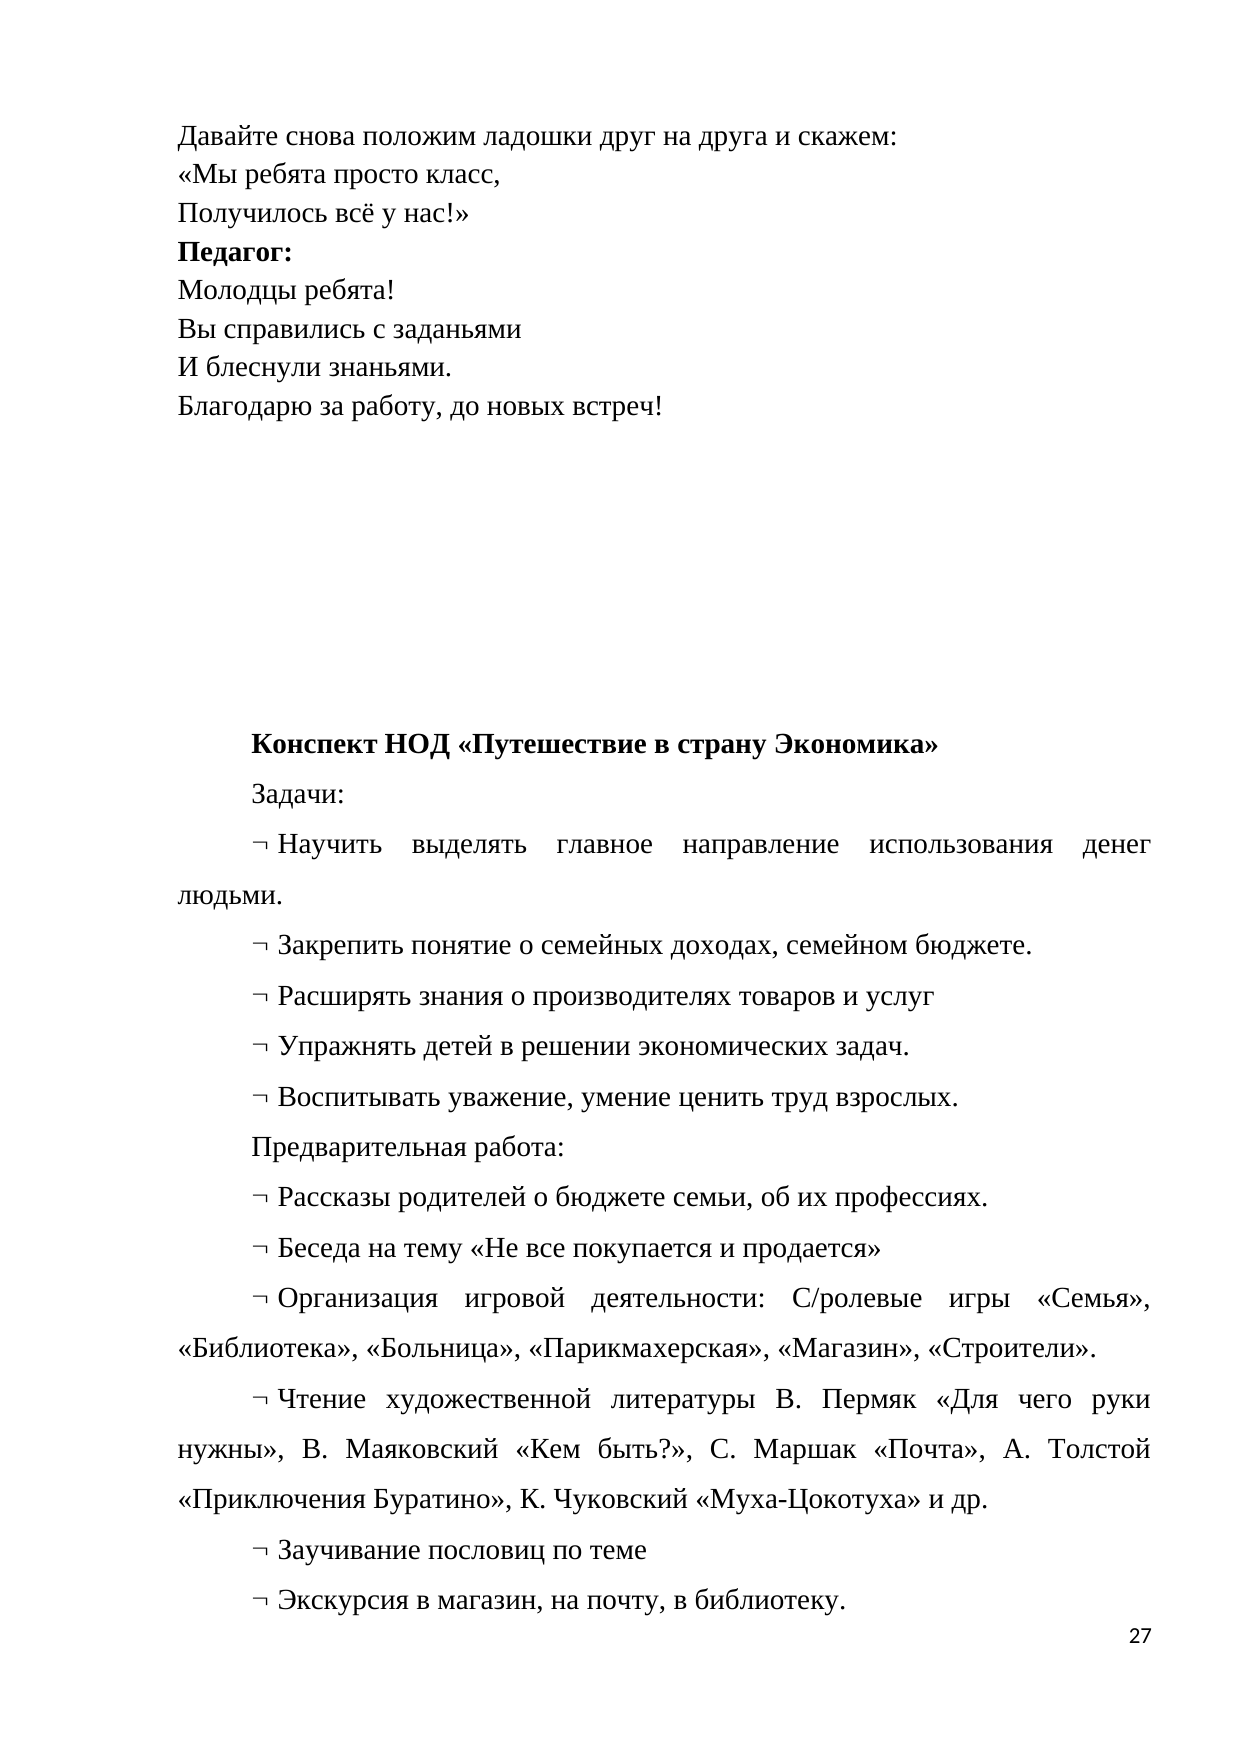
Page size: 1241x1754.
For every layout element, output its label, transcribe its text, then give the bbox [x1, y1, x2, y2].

text Организация игровой деятельности: С/ролевые игры «Семья», «Библиотека», «Больница», «Парикмахерская», «Магазин», «Строители». [177, 1280, 1152, 1364]
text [177, 118, 1152, 421]
text Упражнять детей в решении экономических задач. [177, 1028, 1152, 1062]
text Закрепить понятие о семейных доходах, семейном бюджете. [177, 927, 1152, 961]
text Рассказы родителей о бюджете семьи, об их профессиях. [177, 1179, 1152, 1213]
text Чтение художественной литературы В. Пермяк «Для чего руки нужны», В. Маяковский «Кем быть?», С. Маршак «Почта», А. Толстой «Приключения Буратино», К. Чуковский «Муха-Цокотуха» и др. [177, 1381, 1152, 1515]
text Конспект НОД «Путешествие в страну Экономика» [177, 726, 1152, 759]
text Заучивание пословиц по теме [177, 1532, 1152, 1566]
text Предварительная работа: [177, 1129, 1152, 1163]
text Расширять знания о производителях товаров и услуг [177, 978, 1152, 1011]
text Задачи: [177, 776, 1152, 810]
text Научить выделять главное направление использования денег людьми. [177, 827, 1152, 911]
text Экскурсия в магазин, на почту, в библиотеку. [177, 1582, 1152, 1616]
text Воспитывать уважение, умение ценить труд взрослых. [177, 1079, 1152, 1112]
text Беседа на тему «Не все покупается и продается» [177, 1230, 1152, 1263]
